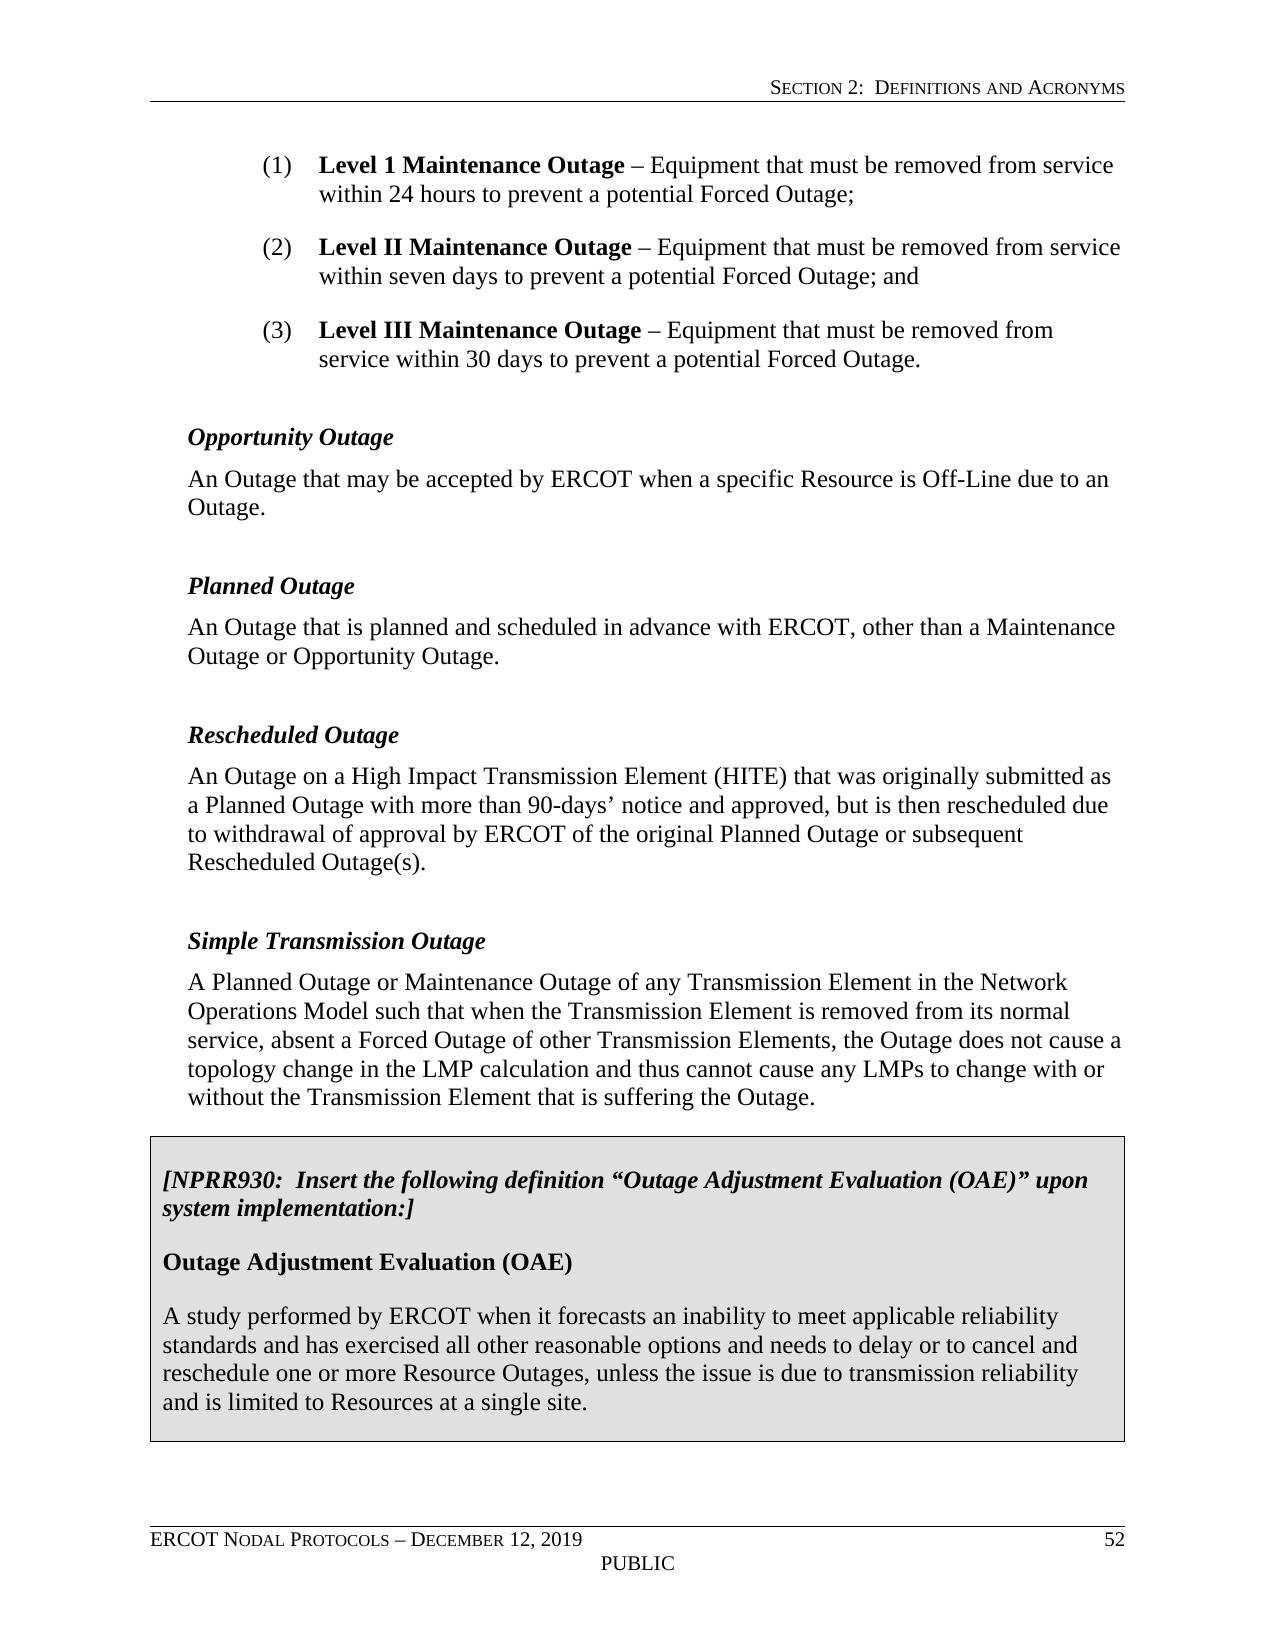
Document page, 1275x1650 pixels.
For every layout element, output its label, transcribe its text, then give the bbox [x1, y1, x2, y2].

list (3) Level III Maintenance Outage – Equipment that must be removed from service within 30 days to prevent a potential Forced Outage. [262, 315, 1125, 372]
text Planned Outage [187, 571, 1125, 600]
text An Outage on a High Impact Transmission Element (HITE) that was originally submitted as a Planned Outage with more than 90-days’ notice and approved, but is then rescheduled due to withdrawal of approval by ERCOT of the original Planned Outage or subsequent Rescheduled Outage(s). [187, 761, 1125, 876]
table_header [NPRR930: Insert the following definition “Outage Adjustment Evaluation (OAE)” upon system implementation:] Outage Adjustment Evaluation (OAE) A study performed by ERCOT when it forecasts an inability to meet applicable reliability standards and has exercised all other reasonable options and needs to delay or to cancel and reschedule one or more Resource Outages, unless the issue is due to transmission reliability and is limited to Resources at a single site. [151, 1137, 1124, 1441]
list (2) Level II Maintenance Outage – Equipment that must be removed from service within seven days to prevent a potential Forced Outage; and [262, 232, 1125, 290]
list (1) Level 1 Maintenance Outage – Equipment that must be removed from service within 24 hours to prevent a potential Forced Outage; [262, 150, 1125, 207]
text Simple Transmission Outage [187, 926, 1125, 955]
text Rescheduled Outage [187, 720, 1125, 749]
text An Outage that may be accepted by ERCOT when a specific Resource is Off-Line due to an Outage. [187, 464, 1125, 521]
text Opportunity Outage [187, 422, 1125, 451]
text An Outage that is planned and scheduled in advance with ERCOT, other than a Maintenance Outage or Opportunity Outage. [187, 612, 1125, 670]
text A Planned Outage or Maintenance Outage of any Transmission Element in the Network Operations Model such that when the Transmission Element is removed from its normal service, absent a Forced Outage of other Transmission Elements, the Outage does not cause a topology change in the LMP calculation and thus cannot cause any LMPs to change with or without the Transmission Element that is suffering the Outage. [187, 967, 1125, 1111]
